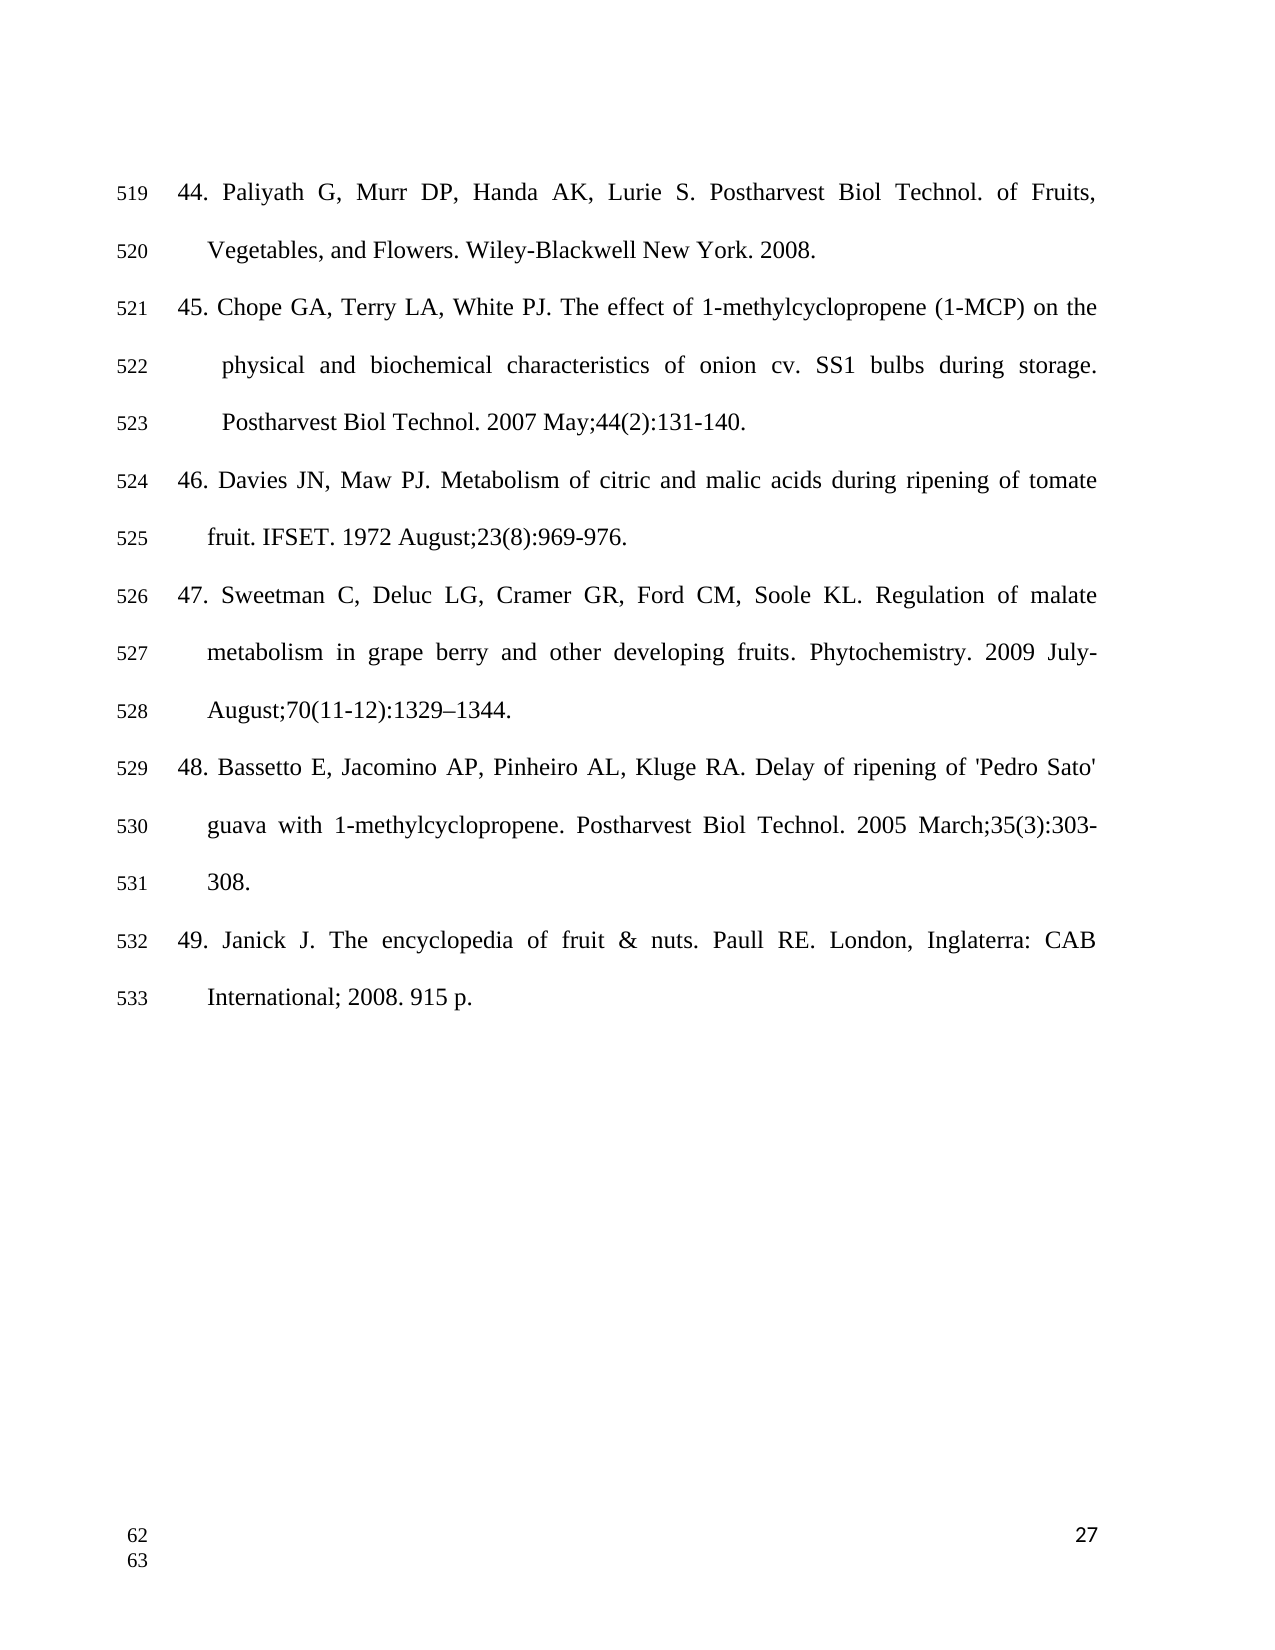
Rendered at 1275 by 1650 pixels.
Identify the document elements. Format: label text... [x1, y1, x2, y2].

text 49. Janick J. The encyclopedia of fruit & nuts. Paull RE. London, Inglaterra: CAB International; 2008. 915 p. [177, 925, 1098, 1011]
text 48. Bassetto E, Jacomino AP, Pinheiro AL, Kluge RA. Delay of ripening of 'Pedro Sato' guava with 1-methylcyclopropene. Postharvest Biol Technol. 2005 March;35(3):303-308. [177, 752, 1098, 896]
text 46. Davies JN, Maw PJ. Metabolism of citric and malic acids during ripening of tomate fruit. IFSET. 1972 August;23(8):969-976. [177, 465, 1098, 551]
text 44. Paliyath G, Murr DP, Handa AK, Lurie S. Postharvest Biol Technol. of Fruits, Vegetables, and Flowers. Wiley-Blackwell New York. 2008. [177, 177, 1098, 263]
text 47. Sweetman C, Deluc LG, Cramer GR, Ford CM, Soole KL. Regulation of malate metabolism in grape berry and other developing fruits. Phytochemistry. 2009 July-August;70(11-12):1329–1344. [177, 580, 1098, 723]
text 45. Chope GA, Terry LA, White PJ. The effect of 1-methylcyclopropene (1-MCP) on the physical and biochemical characteristics of onion cv. SS1 bulbs during storage. Postharvest Biol Technol. 2007 May;44(2):131-140. [177, 292, 1098, 436]
